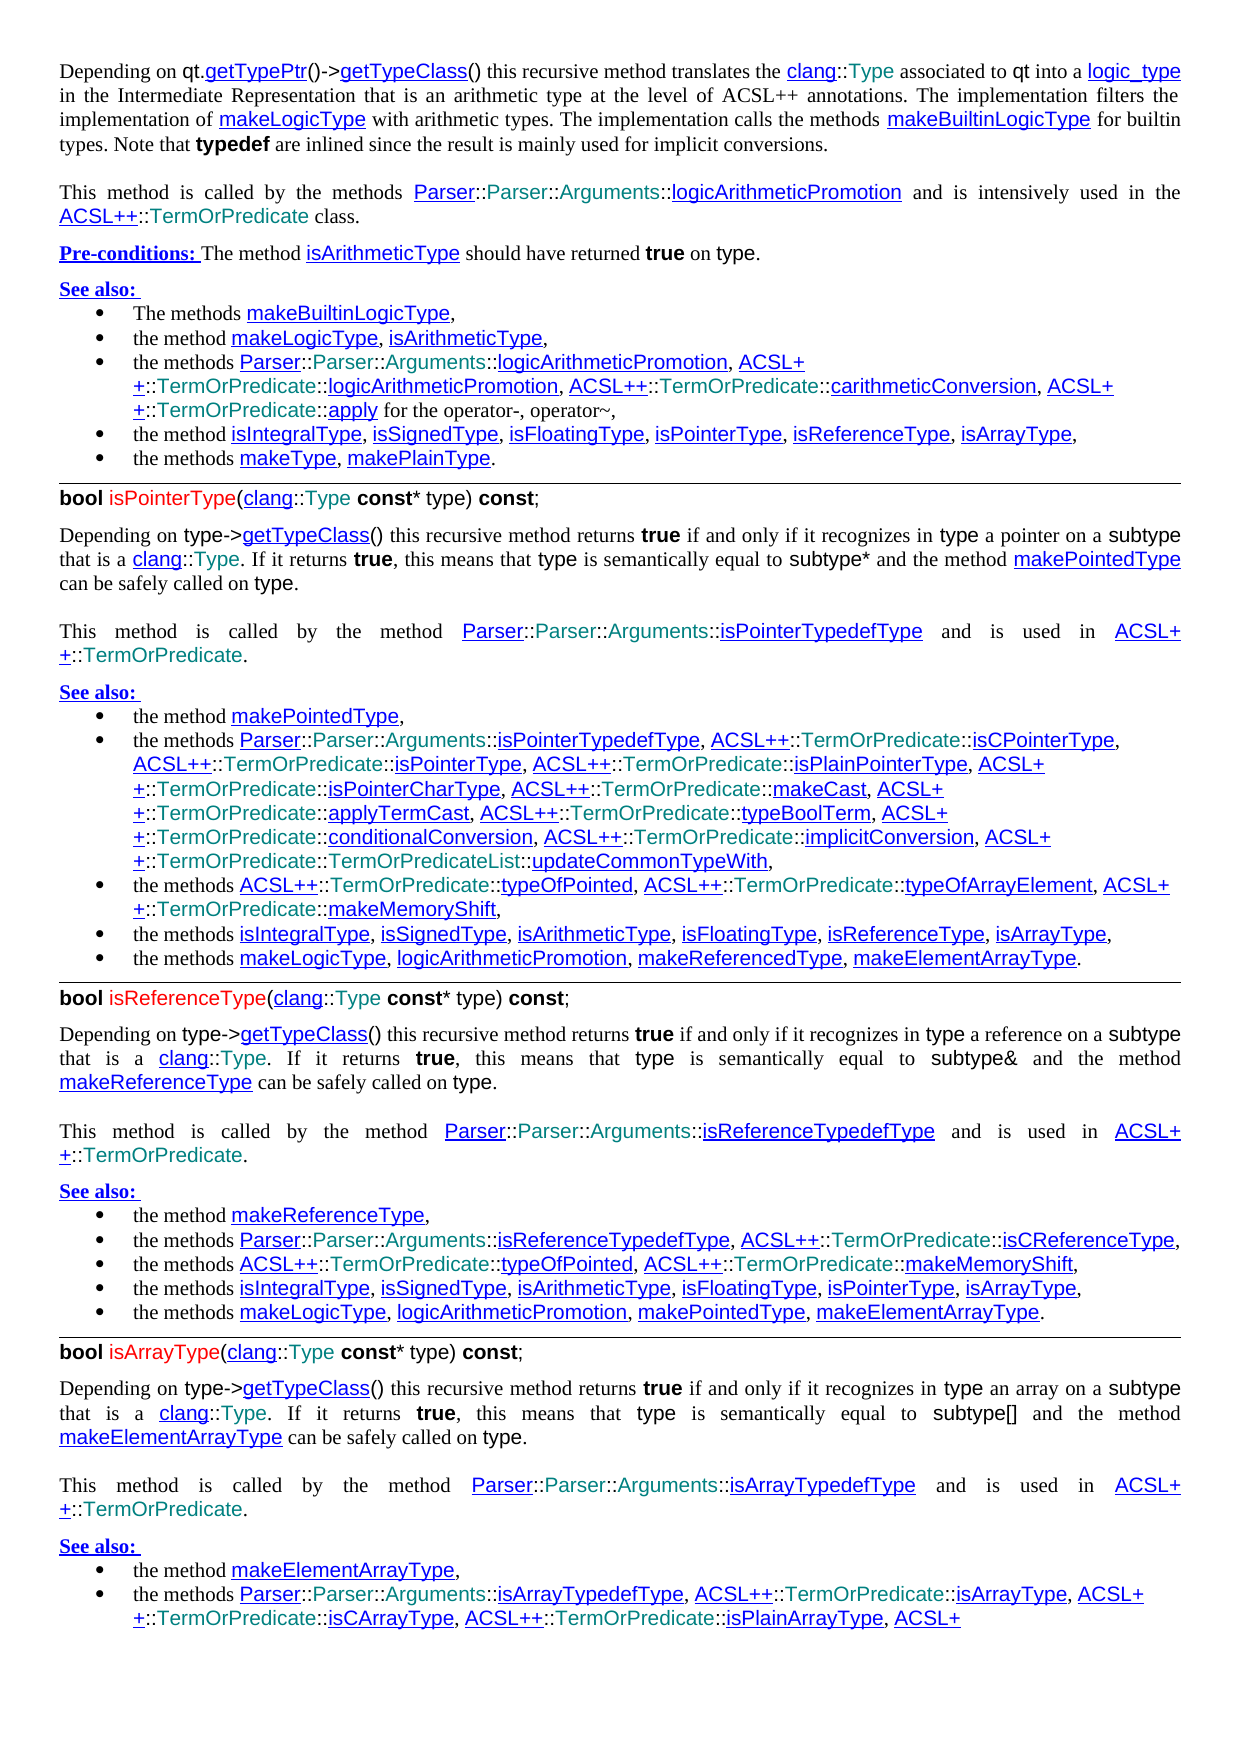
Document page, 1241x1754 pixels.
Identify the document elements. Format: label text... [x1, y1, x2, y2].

text This method is called by the methods Parser::Parser::Arguments::logicArithmeticPromotion and is intensively used in the ACSL++::TermOrPredicate class. [59, 180, 1181, 228]
text the method makeReferenceType, [96, 1203, 1181, 1227]
text the methods makeLogicType, logicArithmeticPromotion, makePointedType, makeElementArrayType. [96, 1300, 1181, 1324]
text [96, 1582, 1181, 1630]
text The methods makeBuiltinLogicType, [96, 301, 1181, 325]
text bool isReferenceType(clang::Type const* type) const; [59, 983, 1181, 1009]
text bool isPointerType(clang::Type const* type) const; [59, 484, 1181, 510]
text the methods makeLogicType, logicArithmeticPromotion, makeReferencedType, makeElementArrayType. [96, 946, 1181, 970]
text the methods Parser::Parser::Arguments::isPointerTypedefType, ACSL++::TermOrPredicate::isCPointerType, ACSL++::TermOrPredicate::isPointerType, ACSL++::TermOrPredicate::isPlainPointerType, ACSL++::TermOrPredicate::isPointerCharType, ACSL++::TermOrPredicate::makeCast, ACSL++::TermOrPredicate::applyTermCast, ACSL++::TermOrPredicate::typeBoolTerm, ACSL++::TermOrPredicate::conditionalConversion, ACSL++::TermOrPredicate::implicitConversion, ACSL++::TermOrPredicate::TermOrPredicateList::updateCommonTypeWith, [96, 728, 1181, 873]
text Depending on type->getTypeClass() this recursive method returns true if and only if it recognizes in type a reference on a subtype that is a clang::Type. If it returns true, this means that type is semantically equal to subtype& and the method makeReferenceType can be safely called on type. [59, 1022, 1181, 1094]
text the methods makeType, makePlainType. [96, 446, 1181, 470]
text the methods Parser::Parser::Arguments::isReferenceTypedefType, ACSL++::TermOrPredicate::isCReferenceType, [96, 1227, 1181, 1252]
text This method is called by the method Parser::Parser::Arguments::isPointerTypedefType and is used in ACSL++::TermOrPredicate. [59, 619, 1181, 667]
text the method makePointedType, [96, 704, 1181, 728]
text This method is called by the method Parser::Parser::Arguments::isReferenceTypedefType and is used in ACSL++::TermOrPredicate. [59, 1118, 1181, 1167]
text the methods isIntegralType, isSignedType, isArithmeticType, isFloatingType, isReferenceType, isArrayType, [96, 921, 1181, 946]
text the method isIntegralType, isSignedType, isFloatingType, isPointerType, isReferenceType, isArrayType, [96, 422, 1181, 446]
text the methods ACSL++::TermOrPredicate::typeOfPointed, ACSL++::TermOrPredicate::makeMemoryShift, [96, 1252, 1181, 1276]
text the method makeLogicType, isArithmeticType, [96, 325, 1181, 349]
text Depending on qt.getTypePtr()->getTypeClass() this recursive method translates the clang::Type associated to qt into a logic_type in the Intermediate Representation that is an arithmetic type at the level of ACSL++ annotations. The implementation filters the implementation of makeLogicType with arithmetic types. The implementation calls the methods makeBuiltinLogicType for builtin types. Note that typedef are inlined since the result is mainly used for implicit conversions. [59, 59, 1181, 156]
text This method is called by the method Parser::Parser::Arguments::isArrayTypedefType and is used in ACSL++::TermOrPredicate. [59, 1473, 1181, 1521]
text the methods isIntegralType, isSignedType, isArithmeticType, isFloatingType, isPointerType, isArrayType, [96, 1276, 1181, 1300]
text The method isArithmeticType should have returned true on type. [59, 241, 1181, 265]
text the methods Parser::Parser::Arguments::logicArithmeticPromotion, ACSL++::TermOrPredicate::logicArithmeticPromotion, ACSL++::TermOrPredicate::carithmeticConversion, ACSL++::TermOrPredicate::apply for the operator-, operator~, [96, 349, 1181, 422]
text the methods ACSL++::TermOrPredicate::typeOfPointed, ACSL++::TermOrPredicate::typeOfArrayElement, ACSL++::TermOrPredicate::makeMemoryShift, [96, 873, 1181, 921]
text the method makeElementArrayType, [96, 1558, 1181, 1582]
text Depending on type->getTypeClass() this recursive method returns true if and only if it recognizes in type a pointer on a subtype that is a clang::Type. If it returns true, this means that type is semantically equal to subtype* and the method makePointedType can be safely called on type. [59, 522, 1181, 595]
text bool isArrayType(clang::Type const* type) const; [59, 1338, 1181, 1364]
text Depending on type->getTypeClass() this recursive method returns true if and only if it recognizes in type an array on a subtype that is a clang::Type. If it returns true, this means that type is semantically equal to subtype[] and the method makeElementArrayType can be safely called on type. [59, 1376, 1181, 1449]
